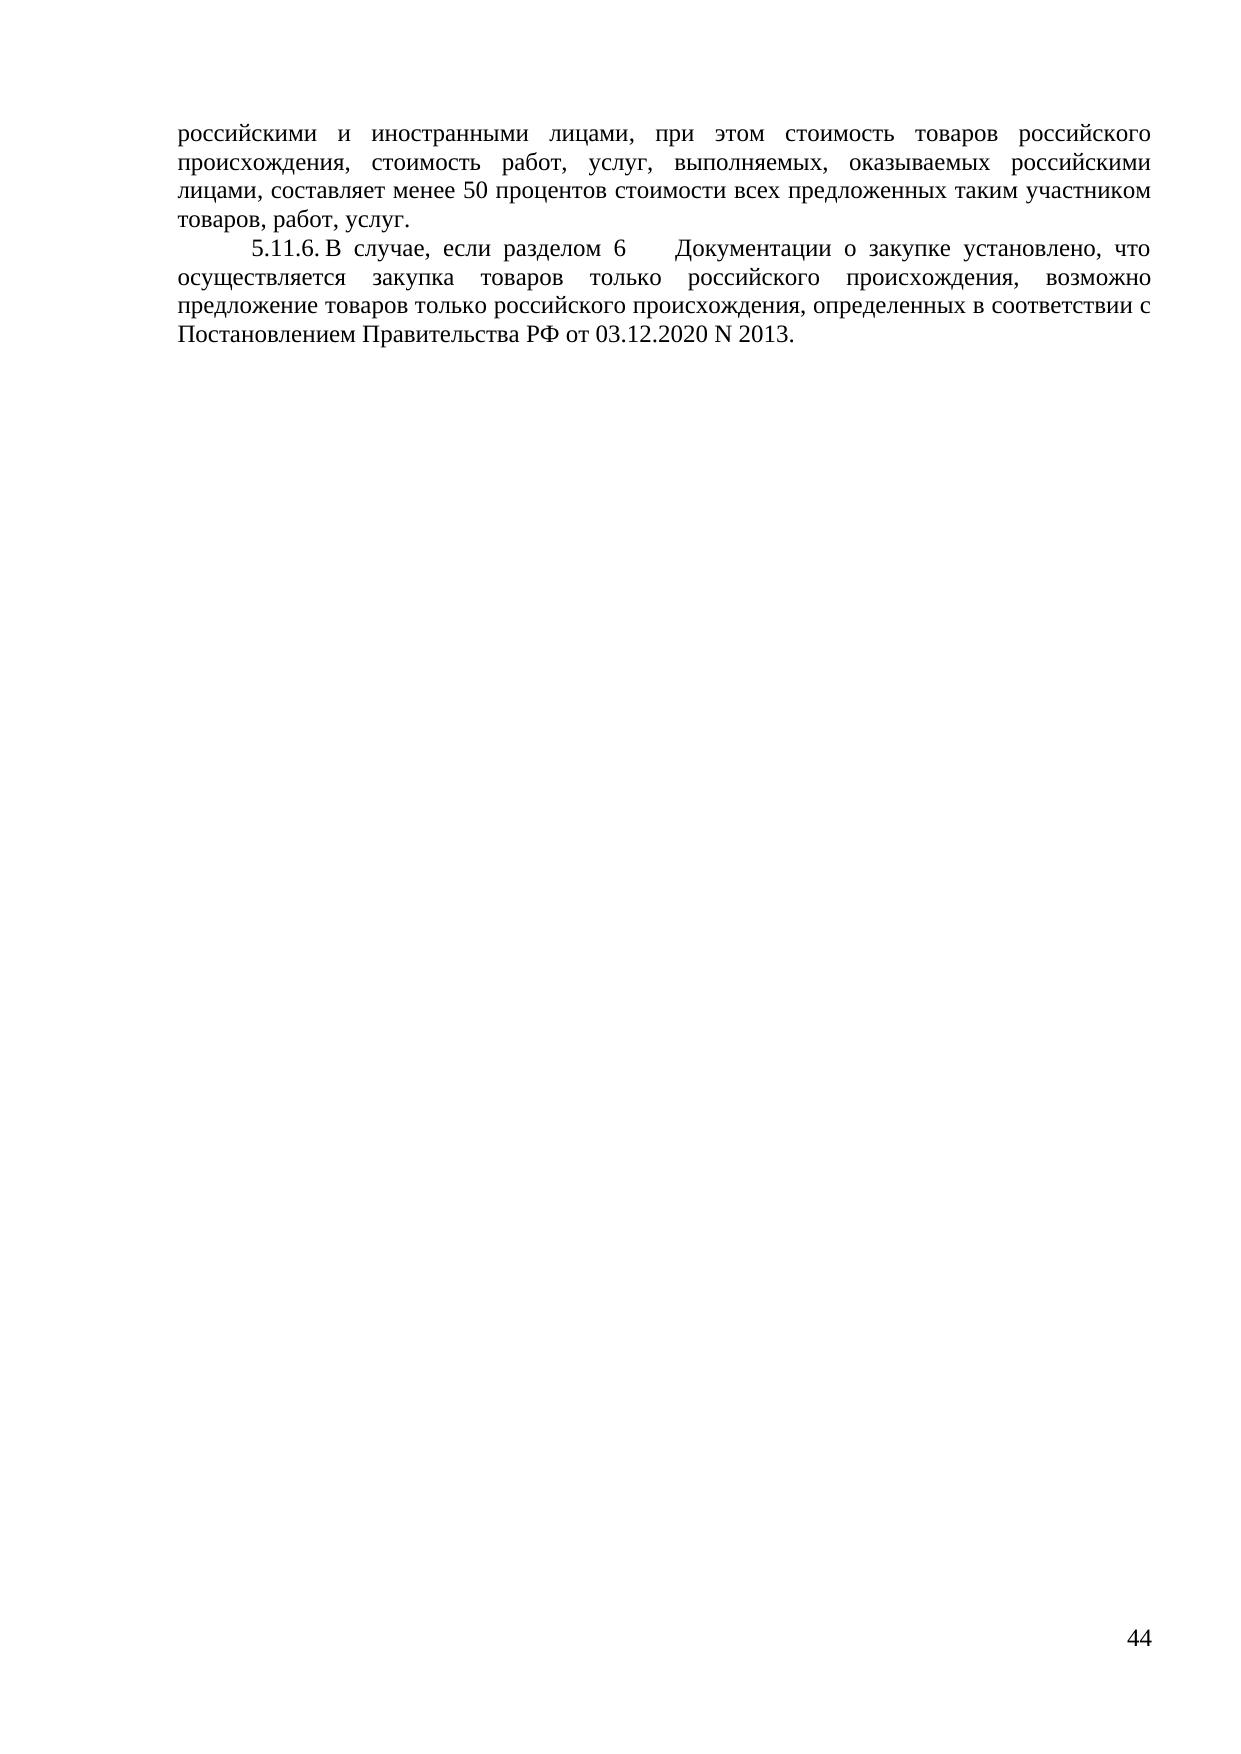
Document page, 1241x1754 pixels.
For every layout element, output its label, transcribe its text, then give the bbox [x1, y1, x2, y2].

list В случае, если разделом 6 Документации о закупке установлено, что осуществляется закупка товаров только российского происхождения, возможно предложение товаров только российского происхождения, определенных в соответствии с Постановлением Правительства РФ от 03.12.2020 N 2013. [177, 233, 1152, 348]
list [177, 118, 1152, 233]
